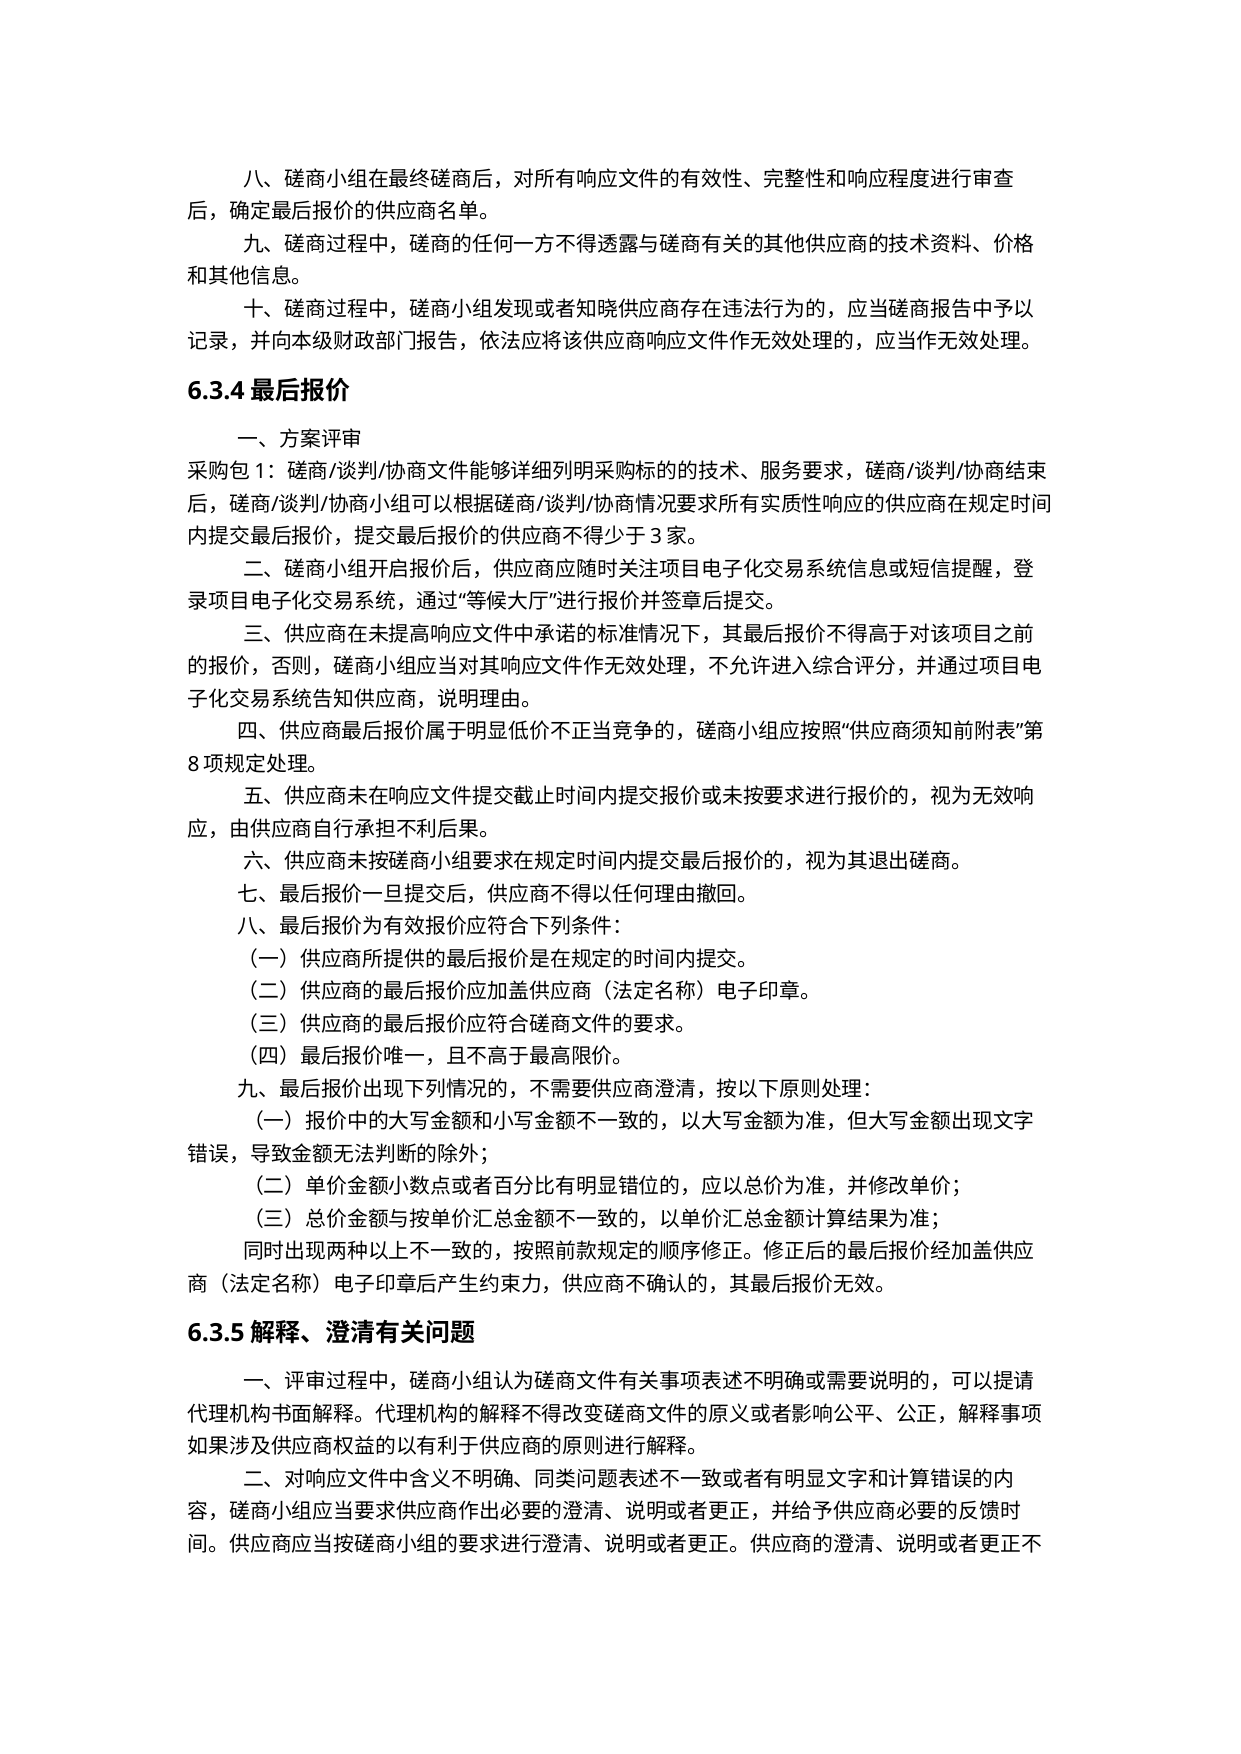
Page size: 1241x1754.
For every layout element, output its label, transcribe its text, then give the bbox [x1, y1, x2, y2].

text （一）供应商所提供的最后报价是在规定的时间内提交。 [187, 942, 1053, 974]
text 八、最后报价为有效报价应符合下列条件： [187, 909, 1053, 942]
text 五、供应商未在响应文件提交截止时间内提交报价或未按要求进行报价的，视为无效响应，由供应商自行承担不利后果。 [187, 779, 1053, 844]
text 6.3.5解释、澄清有关问题 [187, 1299, 1053, 1364]
text 九、磋商过程中，磋商的任何一方不得透露与磋商有关的其他供应商的技术资料、价格和其他信息。 [187, 227, 1053, 292]
text 八、磋商小组在最终磋商后，对所有响应文件的有效性、完整性和响应程度进行审查后，确定最后报价的供应商名单。 [187, 162, 1053, 227]
text 同时出现两种以上不一致的，按照前款规定的顺序修正。修正后的最后报价经加盖供应商（法定名称）电子印章后产生约束力，供应商不确认的，其最后报价无效。 [187, 1234, 1053, 1299]
text （四）最后报价唯一，且不高于最高限价。 [187, 1039, 1053, 1072]
text 一、方案评审 [187, 422, 1053, 454]
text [187, 1462, 1053, 1559]
text （三）供应商的最后报价应符合磋商文件的要求。 [187, 1007, 1053, 1039]
text 采购包1：磋商/谈判/协商文件能够详细列明采购标的的技术、服务要求，磋商/谈判/协商结束后，磋商/谈判/协商小组可以根据磋商/谈判/协商情况要求所有实质性响应的供应商在规定时间内提交最后报价，提交最后报价的供应商不得少于3家。 [187, 454, 1053, 552]
text 三、供应商在未提高响应文件中承诺的标准情况下，其最后报价不得高于对该项目之前的报价，否则，磋商小组应当对其响应文件作无效处理，不允许进入综合评分，并通过项目电子化交易系统告知供应商，说明理由。 [187, 617, 1053, 714]
text 九、最后报价出现下列情况的，不需要供应商澄清，按以下原则处理： [187, 1072, 1053, 1104]
text 四、供应商最后报价属于明显低价不正当竞争的，磋商小组应按照“供应商须知前附表”第8项规定处理。 [187, 714, 1053, 779]
text （三）总价金额与按单价汇总金额不一致的，以单价汇总金额计算结果为准； [187, 1202, 1053, 1234]
text 七、最后报价一旦提交后，供应商不得以任何理由撤回。 [187, 877, 1053, 909]
text 六、供应商未按磋商小组要求在规定时间内提交最后报价的，视为其退出磋商。 [187, 844, 1053, 877]
text 十、磋商过程中，磋商小组发现或者知晓供应商存在违法行为的，应当磋商报告中予以记录，并向本级财政部门报告，依法应将该供应商响应文件作无效处理的，应当作无效处理。 [187, 292, 1053, 357]
text （二）单价金额小数点或者百分比有明显错位的，应以总价为准，并修改单价； [187, 1169, 1053, 1202]
text （二）供应商的最后报价应加盖供应商（法定名称）电子印章。 [187, 974, 1053, 1007]
text 6.3.4最后报价 [187, 357, 1053, 422]
text 二、磋商小组开启报价后，供应商应随时关注项目电子化交易系统信息或短信提醒，登录项目电子化交易系统，通过“等候大厅”进行报价并签章后提交。 [187, 552, 1053, 617]
text 一、评审过程中，磋商小组认为磋商文件有关事项表述不明确或需要说明的，可以提请代理机构书面解释。代理机构的解释不得改变磋商文件的原义或者影响公平、公正，解释事项如果涉及供应商权益的以有利于供应商的原则进行解释。 [187, 1364, 1053, 1462]
text （一）报价中的大写金额和小写金额不一致的，以大写金额为准，但大写金额出现文字错误，导致金额无法判断的除外； [187, 1104, 1053, 1169]
